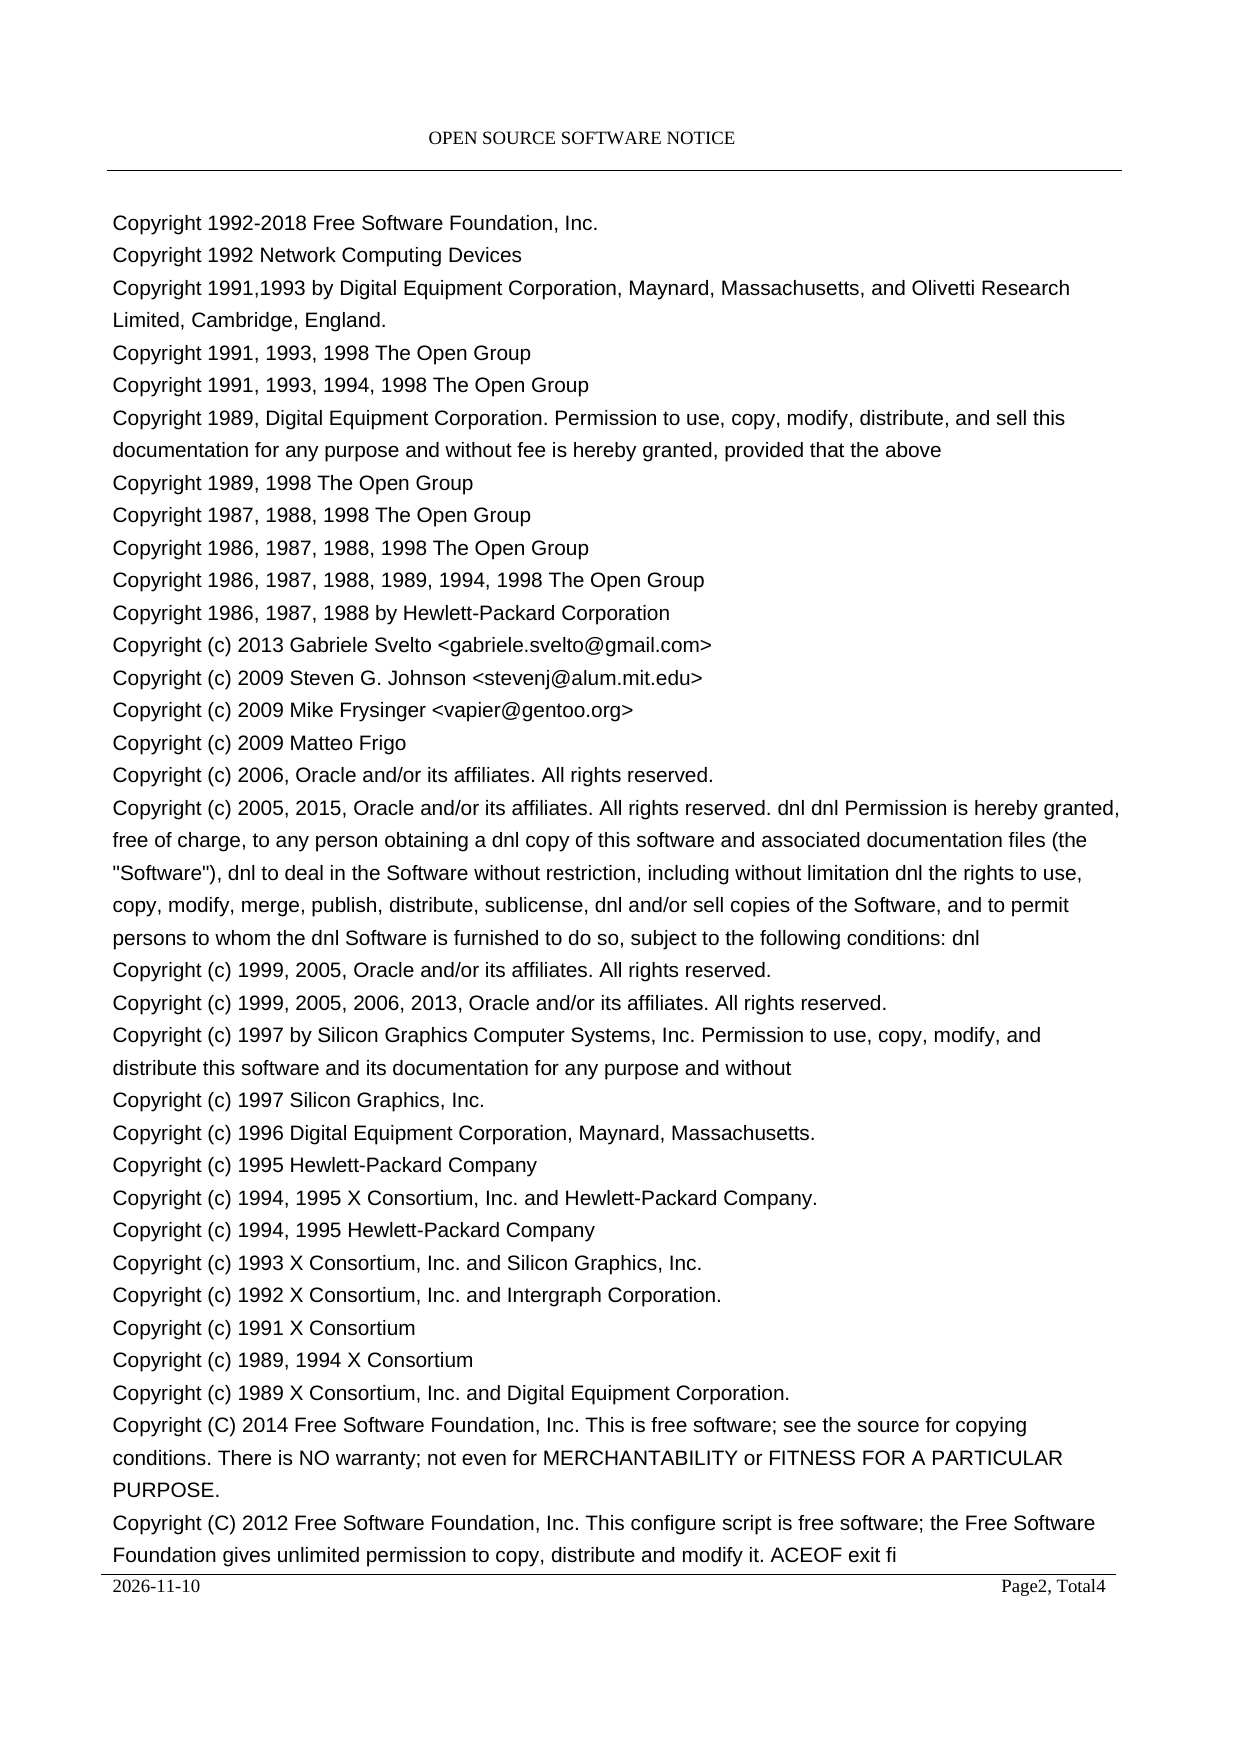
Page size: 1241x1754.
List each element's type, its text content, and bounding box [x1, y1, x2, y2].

text Copyright 1989, 1998 The Open Group [112, 466, 1128, 499]
text Copyright (c) 2009 Matteo Frigo [112, 726, 1128, 759]
text Copyright 1992-2018 Free Software Foundation, Inc. [112, 206, 1128, 239]
text Copyright (c) 1999, 2005, 2006, 2013, Oracle and/or its affiliates. All rights reserved. [112, 986, 1128, 1019]
text Copyright (c) 1992 X Consortium, Inc. and Intergraph Corporation. [112, 1279, 1128, 1311]
text Copyright 1991, 1993, 1994, 1998 The Open Group [112, 369, 1128, 401]
text Copyright (c) 1989 X Consortium, Inc. and Digital Equipment Corporation. [112, 1376, 1128, 1409]
text Copyright 1992 Network Computing Devices [112, 239, 1128, 271]
text Copyright (c) 1989, 1994 X Consortium [112, 1344, 1128, 1376]
text Copyright 1986, 1987, 1988 by Hewlett-Packard Corporation [112, 596, 1128, 629]
text Copyright 1987, 1988, 1998 The Open Group [112, 499, 1128, 531]
text Copyright (c) 2009 Mike Frysinger <vapier@gentoo.org> [112, 694, 1128, 726]
text Copyright (c) 1997 by Silicon Graphics Computer Systems, Inc. Permission to use, copy, modify, and distribute this software and its documentation for any purpose and without [112, 1019, 1128, 1084]
text Copyright (c) 1991 X Consortium [112, 1311, 1128, 1344]
text Copyright 1986, 1987, 1988, 1989, 1994, 1998 The Open Group [112, 564, 1128, 596]
text Copyright (c) 2005, 2015, Oracle and/or its affiliates. All rights reserved. dnl dnl Permission is hereby granted, free of charge, to any person obtaining a dnl copy of this software and associated documentation files (the "Software"), dnl to deal in the Software without restriction, including without limitation dnl the rights to use, copy, modify, merge, publish, distribute, sublicense, dnl and/or sell copies of the Software, and to permit persons to whom the dnl Software is furnished to do so, subject to the following conditions: dnl [112, 791, 1128, 954]
text Copyright (c) 1993 X Consortium, Inc. and Silicon Graphics, Inc. [112, 1246, 1128, 1279]
text Copyright (c) 2013 Gabriele Svelto <gabriele.svelto@gmail.com> [112, 629, 1128, 661]
text Copyright (C) 2014 Free Software Foundation, Inc. This is free software; see the source for copying conditions. There is NO warranty; not even for MERCHANTABILITY or FITNESS FOR A PARTICULAR PURPOSE. [112, 1409, 1128, 1506]
text Copyright (c) 2009 Steven G. Johnson <stevenj@alum.mit.edu> [112, 661, 1128, 694]
text Copyright (c) 1999, 2005, Oracle and/or its affiliates. All rights reserved. [112, 954, 1128, 986]
text Copyright (c) 1994, 1995 X Consortium, Inc. and Hewlett-Packard Company. [112, 1181, 1128, 1214]
text Copyright (c) 2006, Oracle and/or its affiliates. All rights reserved. [112, 759, 1128, 791]
text Copyright (C) 2012 Free Software Foundation, Inc. This configure script is free software; the Free Software Foundation gives unlimited permission to copy, distribute and modify it. ACEOF exit fi [112, 1506, 1128, 1571]
text Copyright (c) 1997 Silicon Graphics, Inc. [112, 1084, 1128, 1116]
text Copyright (c) 1995 Hewlett-Packard Company [112, 1149, 1128, 1181]
text Copyright 1986, 1987, 1988, 1998 The Open Group [112, 531, 1128, 564]
text Copyright (c) 1994, 1995 Hewlett-Packard Company [112, 1214, 1128, 1246]
text Copyright (c) 1996 Digital Equipment Corporation, Maynard, Massachusetts. [112, 1116, 1128, 1149]
text Copyright 1989, Digital Equipment Corporation. Permission to use, copy, modify, distribute, and sell this documentation for any purpose and without fee is hereby granted, provided that the above [112, 401, 1128, 466]
text Copyright 1991, 1993, 1998 The Open Group [112, 336, 1128, 369]
text Copyright 1991,1993 by Digital Equipment Corporation, Maynard, Massachusetts, and Olivetti Research Limited, Cambridge, England. [112, 271, 1128, 336]
